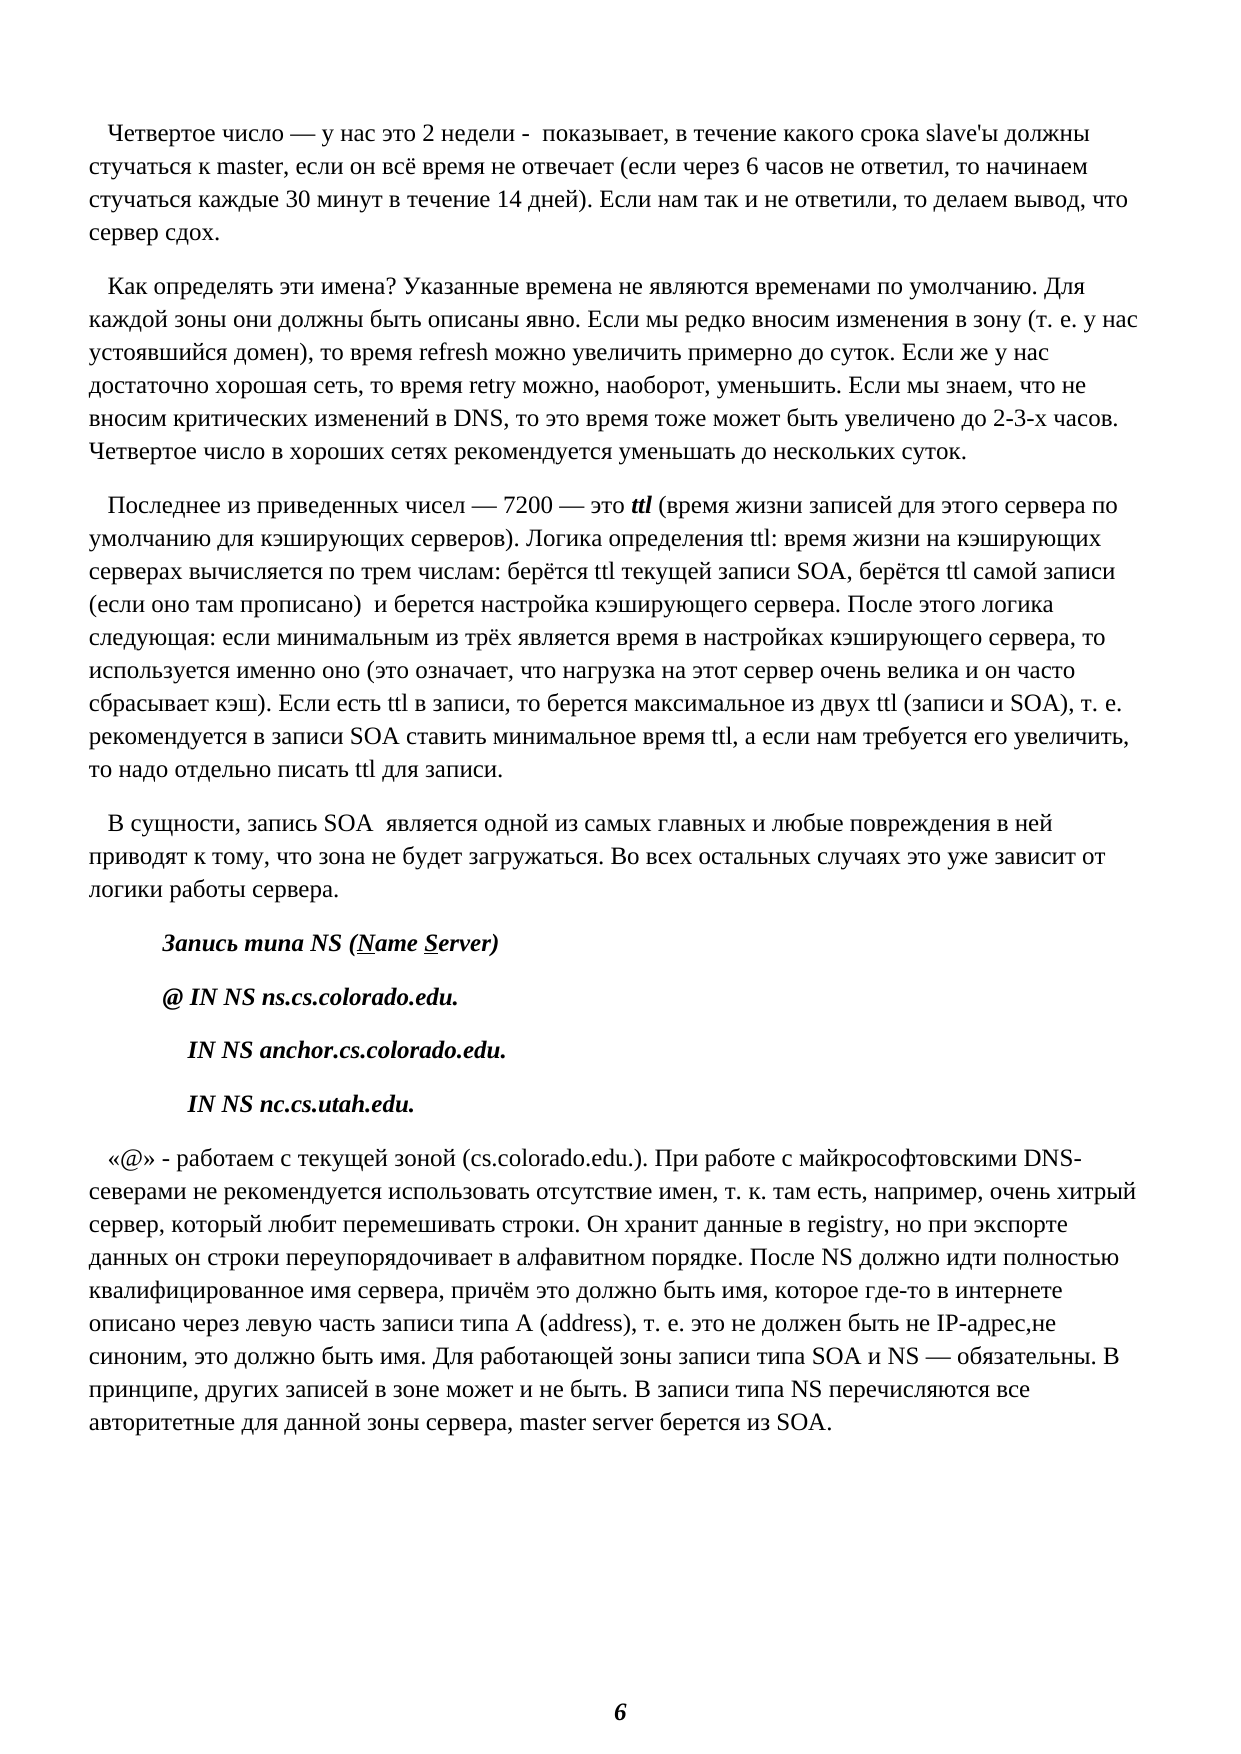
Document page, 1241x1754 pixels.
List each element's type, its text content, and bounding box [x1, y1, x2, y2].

text IN NS nc.cs.utah.edu. [89, 1089, 1152, 1118]
text @ IN NS ns.cs.colorado.edu. [89, 982, 1152, 1011]
text «@» - работаем с текущей зоной (cs.colorado.edu.). При работе с майкрософтовскими DNS-северами не рекомендуется использовать отсутствие имен, т. к. там есть, например, очень хитрый сервер, который любит перемешивать строки. Он хранит данные в registry, но при экспорте данных он строки переупорядочивает в алфавитном порядке. После NS должно идти полностью квалифицированное имя сервера, причём это должно быть имя, которое где-то в интернете описано через левую часть записи типа A (address), т. е. это не должен быть не IP-адрес,не синоним, это должно быть имя. Для работающей зоны записи типа SOA и NS — обязательны. В принципе, других записей в зоне может и не быть. В записи типа NS перечисляются все авторитетные для данной зоны сервера, master server берется из SOA. [89, 1143, 1152, 1436]
text Запись типа NS (Name Server) [89, 928, 1152, 957]
text Четвертое число — у нас это 2 недели - показывает, в течение какого срока slave'ы должны стучаться к master, если он всё время не отвечает (если через 6 часов не ответил, то начинаем стучаться каждые 30 минут в течение 14 дней). Если нам так и не ответили, то делаем вывод, что сервер сдох. [89, 118, 1152, 246]
text В сущности, запись SOA является одной из самых главных и любые повреждения в ней приводят к тому, что зона не будет загружаться. Во всех остальных случаях это уже зависит от логики работы сервера. [89, 808, 1152, 903]
text Последнее из приведенных чисел — 7200 — это ttl (время жизни записей для этого сервера по умолчанию для кэширующих серверов). Логика определения ttl: время жизни на кэширующих серверах вычисляется по трем числам: берётся ttl текущей записи SOA, берётся ttl самой записи (если оно там прописано) и берется настройка кэширующего сервера. После этого логика следующая: если минимальным из трёх является время в настройках кэширующего сервера, то используется именно оно (это означает, что нагрузка на этот сервер очень велика и он часто сбрасывает кэш). Если есть ttl в записи, то берется максимальное из двух ttl (записи и SOA), т. е. рекомендуется в записи SOA ставить минимальное время ttl, а если нам требуется его увеличить, то надо отдельно писать ttl для записи. [89, 490, 1152, 783]
text IN NS anchor.cs.colorado.edu. [89, 1036, 1152, 1064]
text Как определять эти имена? Указанные времена не являются временами по умолчанию. Для каждой зоны они должны быть описаны явно. Если мы редко вносим изменения в зону (т. е. у нас устоявшийся домен), то время refresh можно увеличить примерно до суток. Если же у нас достаточно хорошая сеть, то время retry можно, наоборот, уменьшить. Если мы знаем, что не вносим критических изменений в DNS, то это время тоже может быть увеличено до 2-3-х часов. Четвертое число в хороших сетях рекомендуется уменьшать до нескольких суток. [89, 271, 1152, 465]
